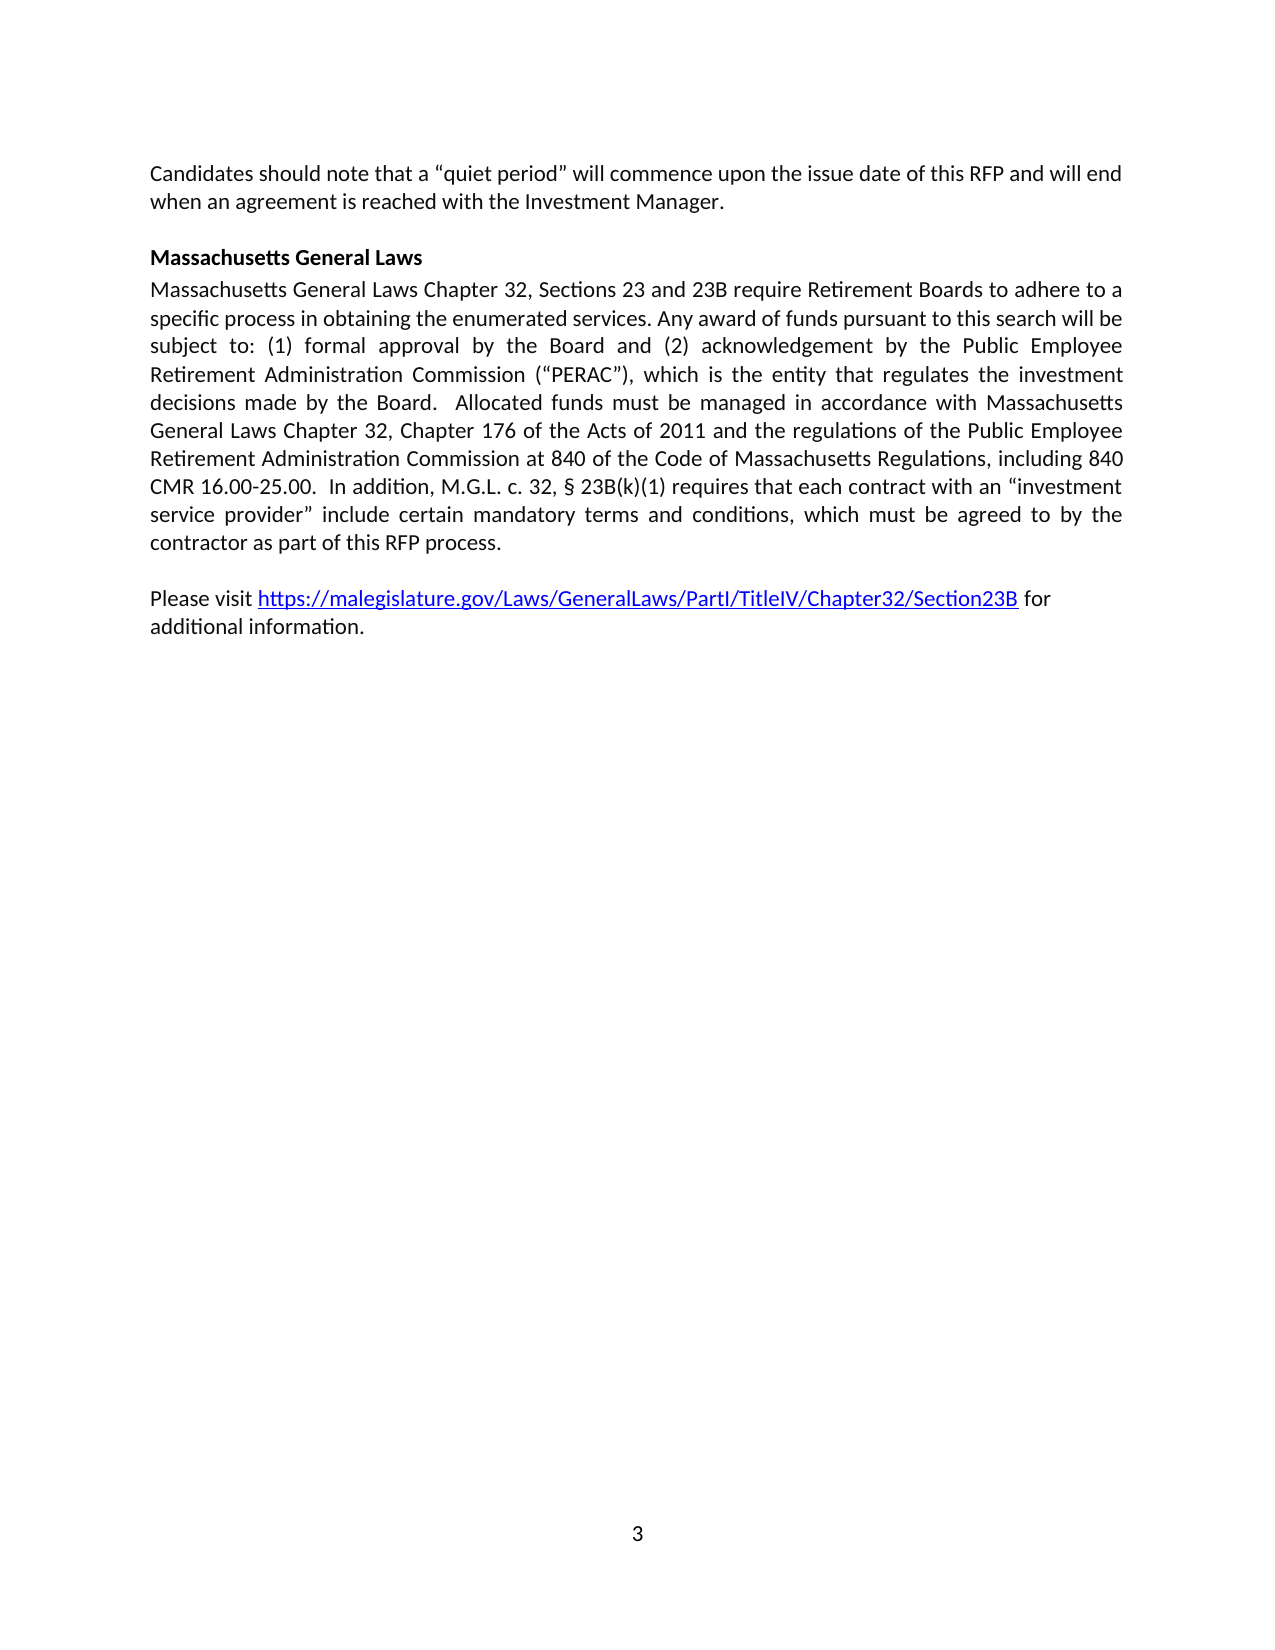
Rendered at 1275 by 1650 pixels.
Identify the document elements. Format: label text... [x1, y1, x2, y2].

text Candidates should note that a “quiet period” will commence upon the issue date of this RFP and will end when an agreement is reached with the Investment Manager. [150, 159, 1125, 215]
subtitle Massachusetts General Laws [150, 243, 1125, 271]
text Please visit https://malegislature.gov/Laws/GeneralLaws/PartI/TitleIV/Chapter32/Section23B for additional information. [150, 584, 1125, 640]
text Massachusetts General Laws Chapter 32, Sections 23 and 23B require Retirement Boards to adhere to a specific process in obtaining the enumerated services. Any award of funds pursuant to this search will be subject to: (1) formal approval by the Board and (2) acknowledgement by the Public Employee Retirement Administration Commission (“PERAC”), which is the entity that regulates the investment decisions made by the Board. Allocated funds must be managed in accordance with Massachusetts General Laws Chapter 32, Chapter 176 of the Acts of 2011 and the regulations of the Public Employee Retirement Administration Commission at 840 of the Code of Massachusetts Regulations, including 840 CMR 16.00-25.00. In addition, M.G.L. c. 32, § 23B(k)(1) requires that each contract with an “investment service provider” include certain mandatory terms and conditions, which must be agreed to by the contractor as part of this RFP process. [150, 276, 1125, 556]
